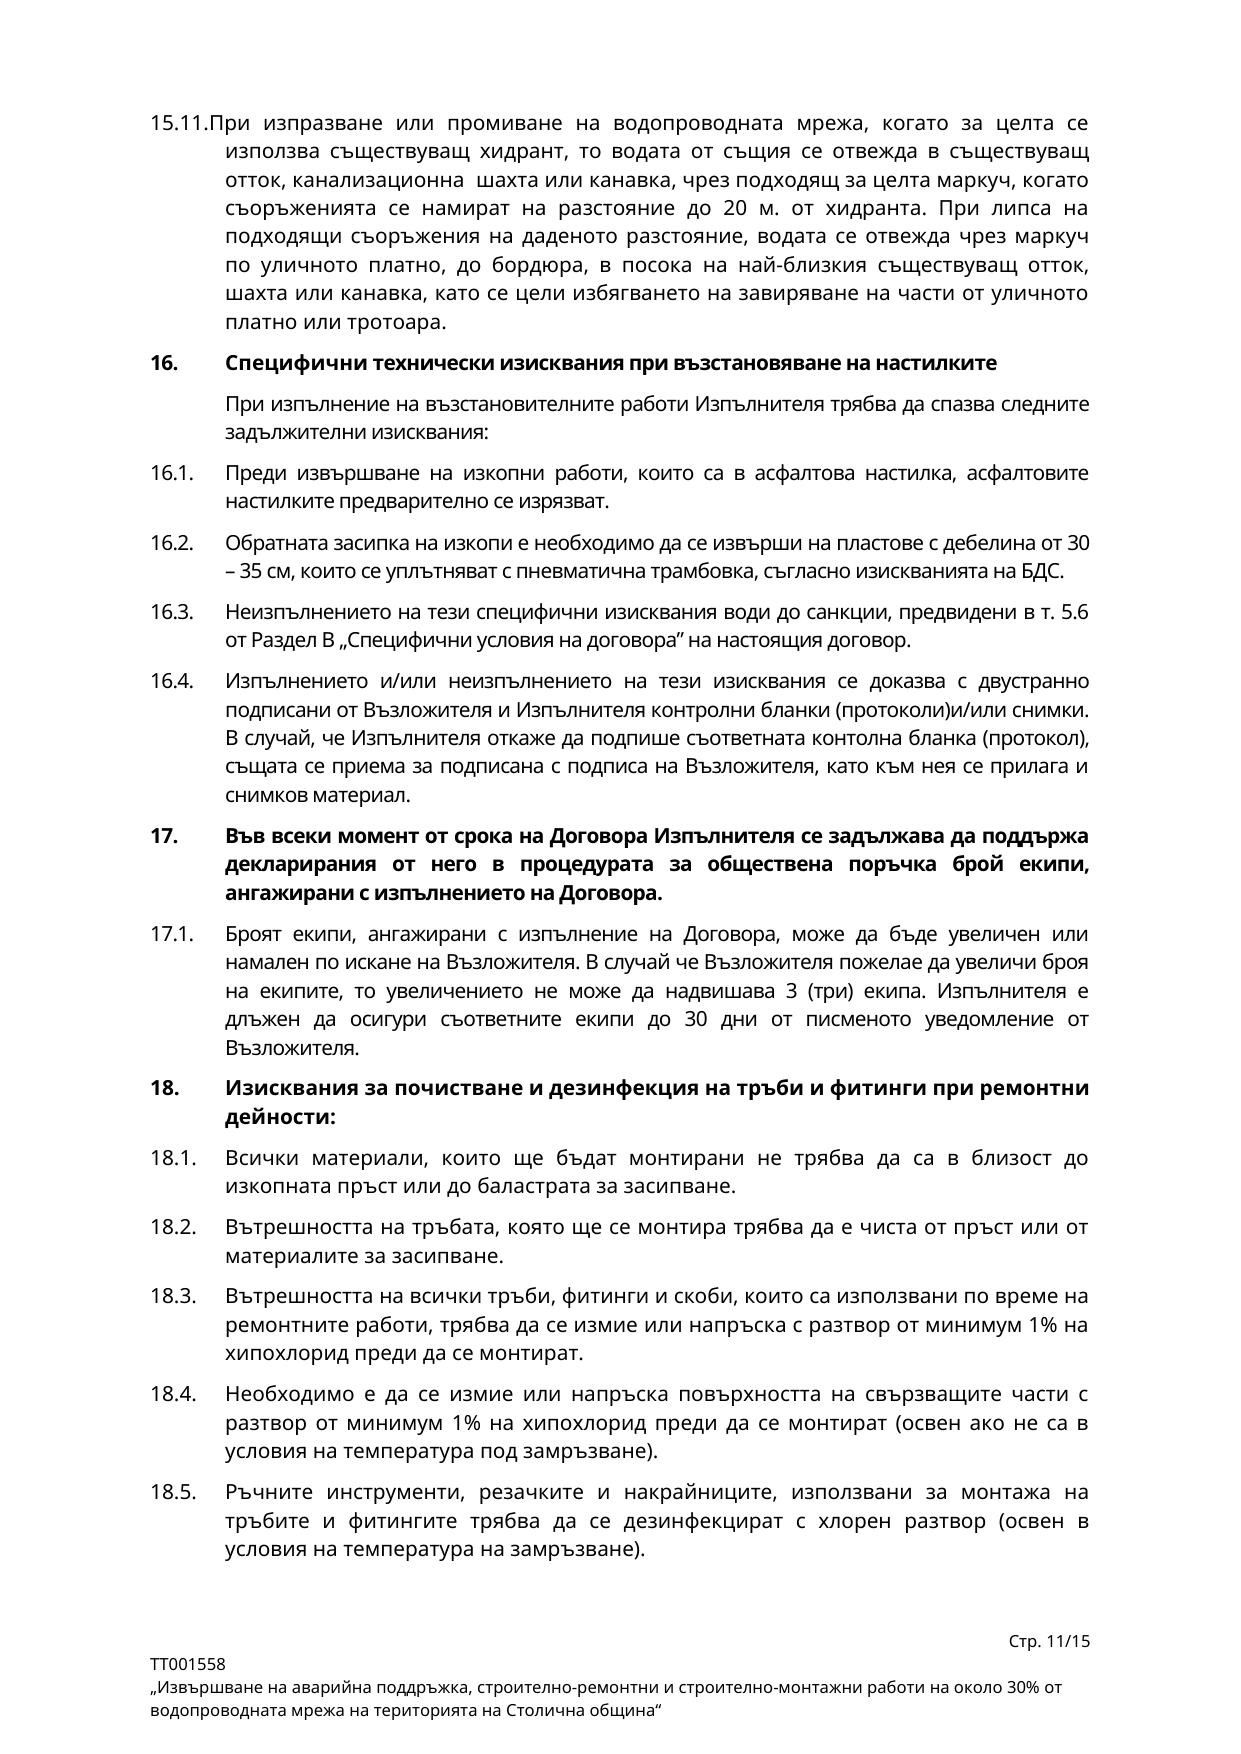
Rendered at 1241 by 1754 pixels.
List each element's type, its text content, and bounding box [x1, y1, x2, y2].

list Специфични технически изисквания при възстановяване на настилките [150, 348, 1090, 376]
list Ръчните инструменти, резачките и накрайниците, използвани за монтажа на тръбите и фитингите трябва да се дезинфекцират с хлорен разтвор (освен в условия на температура на замръзване). [150, 1477, 1090, 1563]
list Броят екипи, ангажирани с изпълнение на Договора, може да бъде увеличен или намален по искане на Възложителя. В случай че Възложителя пожелае да увеличи броя на екипите, то увеличението не може да надвишава 3 (три) екипа. Изпълнителя е длъжен да осигури съответните екипи до 30 дни от писменото уведомление от Възложителя. [150, 919, 1090, 1061]
list Обратната засипка на изкопи е необходимо да се извърши на пластове с дебелина от 30 – 35 см, които се уплътняват с пневматична трамбовка, съгласно изискванията на БДС. [150, 528, 1090, 584]
list Вътрешността на тръбата, която ще се монтира трябва да е чиста от пръст или от материалите за засипване. [150, 1212, 1090, 1269]
list Преди извършване на изкопни работи, които са в асфалтова настилка, асфалтовите настилките предварително се изрязват. [150, 458, 1090, 515]
list Неизпълнението на тези специфични изисквания води до санкции, предвидени в т. 5.6 от Раздел В „Специфични условия на договора” на настоящия договор. [150, 597, 1090, 654]
list Изпълнението и/или неизпълнението на тези изисквания се доказва с двустранно подписани от Възложителя и Изпълнителя контролни бланки (протоколи)и/или снимки. В случай, че Изпълнителя откаже да подпише съответната контолна бланка (протокол), същата се приема за подписана с подписа на Възложителя, като към нея се прилага и снимков материал. [150, 666, 1090, 808]
list Изисквания за почистване и дезинфекция на тръби и фитинги при ремонтни дейности: [150, 1073, 1090, 1130]
list Всички материали, които ще бъдат монтирани не трябва да са в близост до изкопната пръст или до баластрата за засипване. [150, 1143, 1090, 1200]
list Вътрешността на всички тръби, фитинги и скоби, които са използвани по време на ремонтните работи, трябва да се измие или напръска с разтвор от минимум 1% на хипохлорид преди да се монтират. [150, 1282, 1090, 1367]
text При изпълнение на възстановителните работи Изпълнителя трябва да спазва следните задължителни изисквания: [225, 389, 1090, 446]
list При изпразване или промиване на водопроводната мрежа, когато за целта се използва съществуващ хидрант, то водата от същия се отвежда в съществуващ отток, канализационна шахта или канавка, чрез подходящ за целта маркуч, когато съоръженията се намират на разстояние до 20 м. от хидранта. При липса на подходящи съоръжения на даденото разстояние, водата се отвежда чрез маркуч по уличното платно, до бордюра, в посока на най-близкия съществуващ отток, шахта или канавка, като се цели избягването на завиряване на части от уличното платно или тротоара. [150, 108, 1090, 335]
list Необходимо е да се измие или напръска повърхността на свързващите части с разтвор от минимум 1% на хипохлорид преди да се монтират (освен ако не са в условия на температура под замръзване). [150, 1379, 1090, 1465]
list Във всеки момент от срока на Договора Изпълнителя се задължава да поддържа декларирания от него в процедурата за обществена поръчка брой екипи, ангажирани с изпълнението на Договора. [150, 821, 1090, 906]
